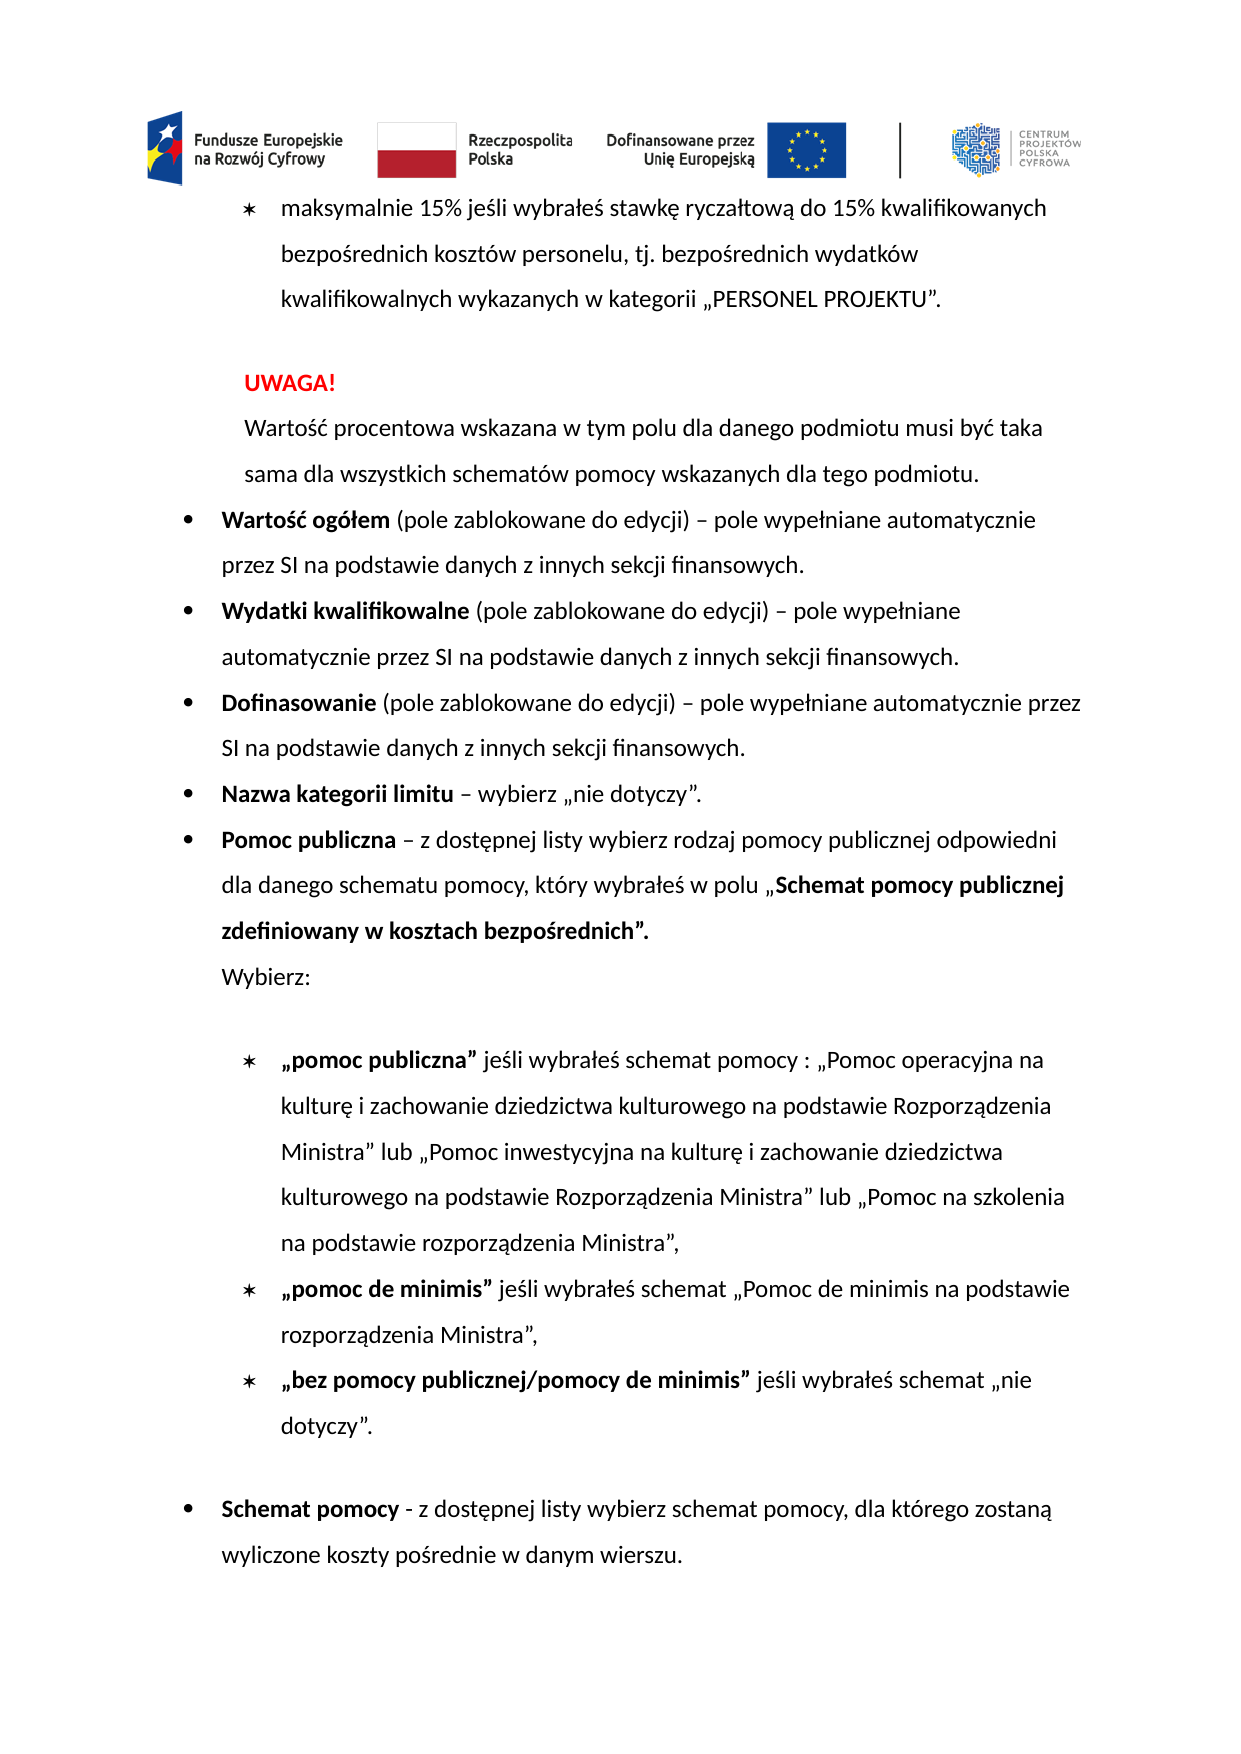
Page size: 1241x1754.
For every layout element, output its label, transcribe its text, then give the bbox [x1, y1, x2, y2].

text „pomoc publiczna” jeśli wybrałeś schemat pomocy : „Pomoc operacyjna na kulturę i zachowanie dziedzictwa kulturowego na podstawie Rozporządzenia Ministra” lub „Pomoc inwestycyjna na kulturę i zachowanie dziedzictwa kulturowego na podstawie Rozporządzenia Ministra” lub „Pomoc na szkolenia na podstawie rozporządzenia Ministra”, [243, 1044, 1093, 1258]
list Wartość ogółem (pole zablokowane do edycji) – pole wypełniane automatycznie przez SI na podstawie danych z innych sekcji finansowych. [184, 504, 1093, 580]
text maksymalnie 15% jeśli wybrałeś stawkę ryczałtową do 15% kwalifikowanych bezpośrednich kosztów personelu, tj. bezpośrednich wydatków kwalifikowalnych wykazanych w kategorii „PERSONEL PROJEKTU”. [243, 192, 1093, 314]
list Dofinasowanie (pole zablokowane do edycji) – pole wypełniane automatycznie przez SI na podstawie danych z innych sekcji finansowych. [184, 687, 1093, 763]
list UWAGA! Wartość procentowa wskazana w tym polu dla danego podmiotu musi być taka sama dla wszystkich schematów pomocy wskazanych dla tego podmiotu. [244, 367, 1093, 489]
list Wybierz: [221, 961, 1093, 992]
text „pomoc de minimis” jeśli wybrałeś schemat „Pomoc de minimis na podstawie rozporządzenia Ministra”, [243, 1273, 1093, 1349]
list Wydatki kwalifikowalne (pole zablokowane do edycji) – pole wypełniane automatycznie przez SI na podstawie danych z innych sekcji finansowych. [184, 595, 1093, 672]
picture [147, 111, 1081, 186]
list Nazwa kategorii limitu – wybierz „nie dotyczy”. [184, 778, 1093, 809]
text „bez pomocy publicznej/pomocy de minimis” jeśli wybrałeś schemat „nie dotyczy”. [243, 1364, 1093, 1441]
list Pomoc publiczna – z dostępnej listy wybierz rodzaj pomocy publicznej odpowiedni dla danego schematu pomocy, który wybrałeś w polu „Schemat pomocy publicznej zdefiniowany w kosztach bezpośrednich”. [184, 824, 1093, 946]
